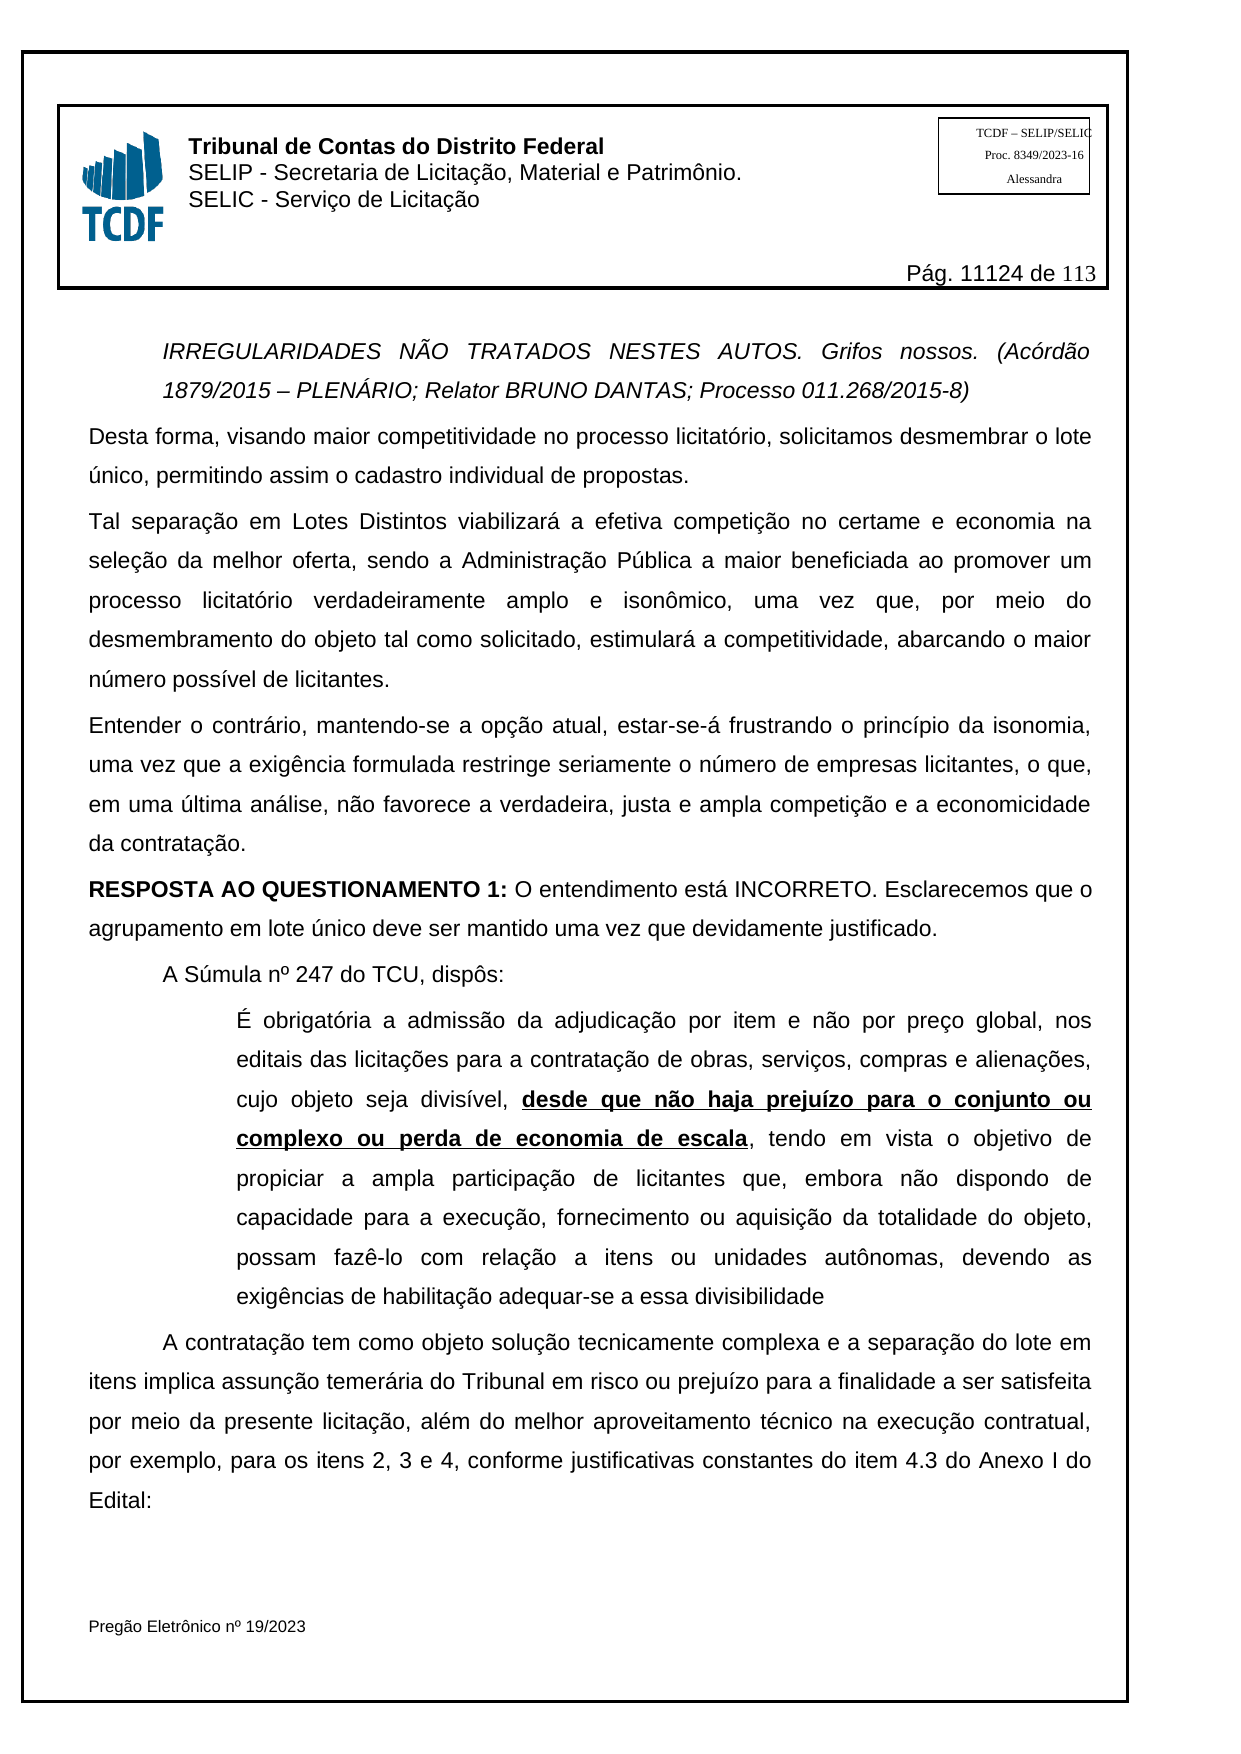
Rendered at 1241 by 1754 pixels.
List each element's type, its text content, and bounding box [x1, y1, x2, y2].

text Entender o contrário, mantendo-se a opção atual, estar-se-á frustrando o princípio da isonomia, uma vez que a exigência formulada restringe seriamente o número de empresas licitantes, o que, em uma última análise, não favorece a verdadeira, justa e ampla competição e a economicidade da contratação. [88, 712, 1092, 856]
text RESPOSTA AO QUESTIONAMENTO 1: O entendimento está INCORRETO. Esclarecemos que o agrupamento em lote único deve ser mantido uma vez que devidamente justificado. [88, 876, 1092, 942]
text Tal separação em Lotes Distintos viabilizará a efetiva competição no certame e economia na seleção da melhor oferta, sendo a Administração Pública a maior beneficiada ao promover um processo licitatório verdadeiramente amplo e isonômico, uma vez que, por meio do desmembramento do objeto tal como solicitado, estimulará a competitividade, abarcando o maior número possível de licitantes. [88, 508, 1092, 692]
picture [67, 129, 178, 244]
text A contratação tem como objeto solução tecnicamente complexa e a separação do lote em itens implica assunção temerária do Tribunal em risco ou prejuízo para a finalidade a ser satisfeita por meio da presente licitação, além do melhor aproveitamento técnico na execução contratual, por exemplo, para os itens 2, 3 e 4, conforme justificativas constantes do item 4.3 do Anexo I do Edital: [88, 1329, 1092, 1513]
text É obrigatória a admissão da adjudicação por item e não por preço global, nos editais das licitações para a contratação de obras, serviços, compras e alienações, cujo objeto seja divisível, desde que não haja prejuízo para o conjunto ou complexo ou perda de economia de escala, tendo em vista o objetivo de propiciar a ampla participação de licitantes que, embora não dispondo de capacidade para a execução, fornecimento ou aquisição da totalidade do objeto, possam fazê-lo com relação a itens ou unidades autônomas, devendo as exigências de habilitação adequar-se a essa divisibilidade [236, 1007, 1092, 1309]
text Desta forma, visando maior competitividade no processo licitatório, solicitamos desmembrar o lote único, permitindo assim o cadastro individual de propostas. [88, 423, 1092, 489]
text A Súmula nº 247 do TCU, dispôs: [88, 961, 1092, 987]
